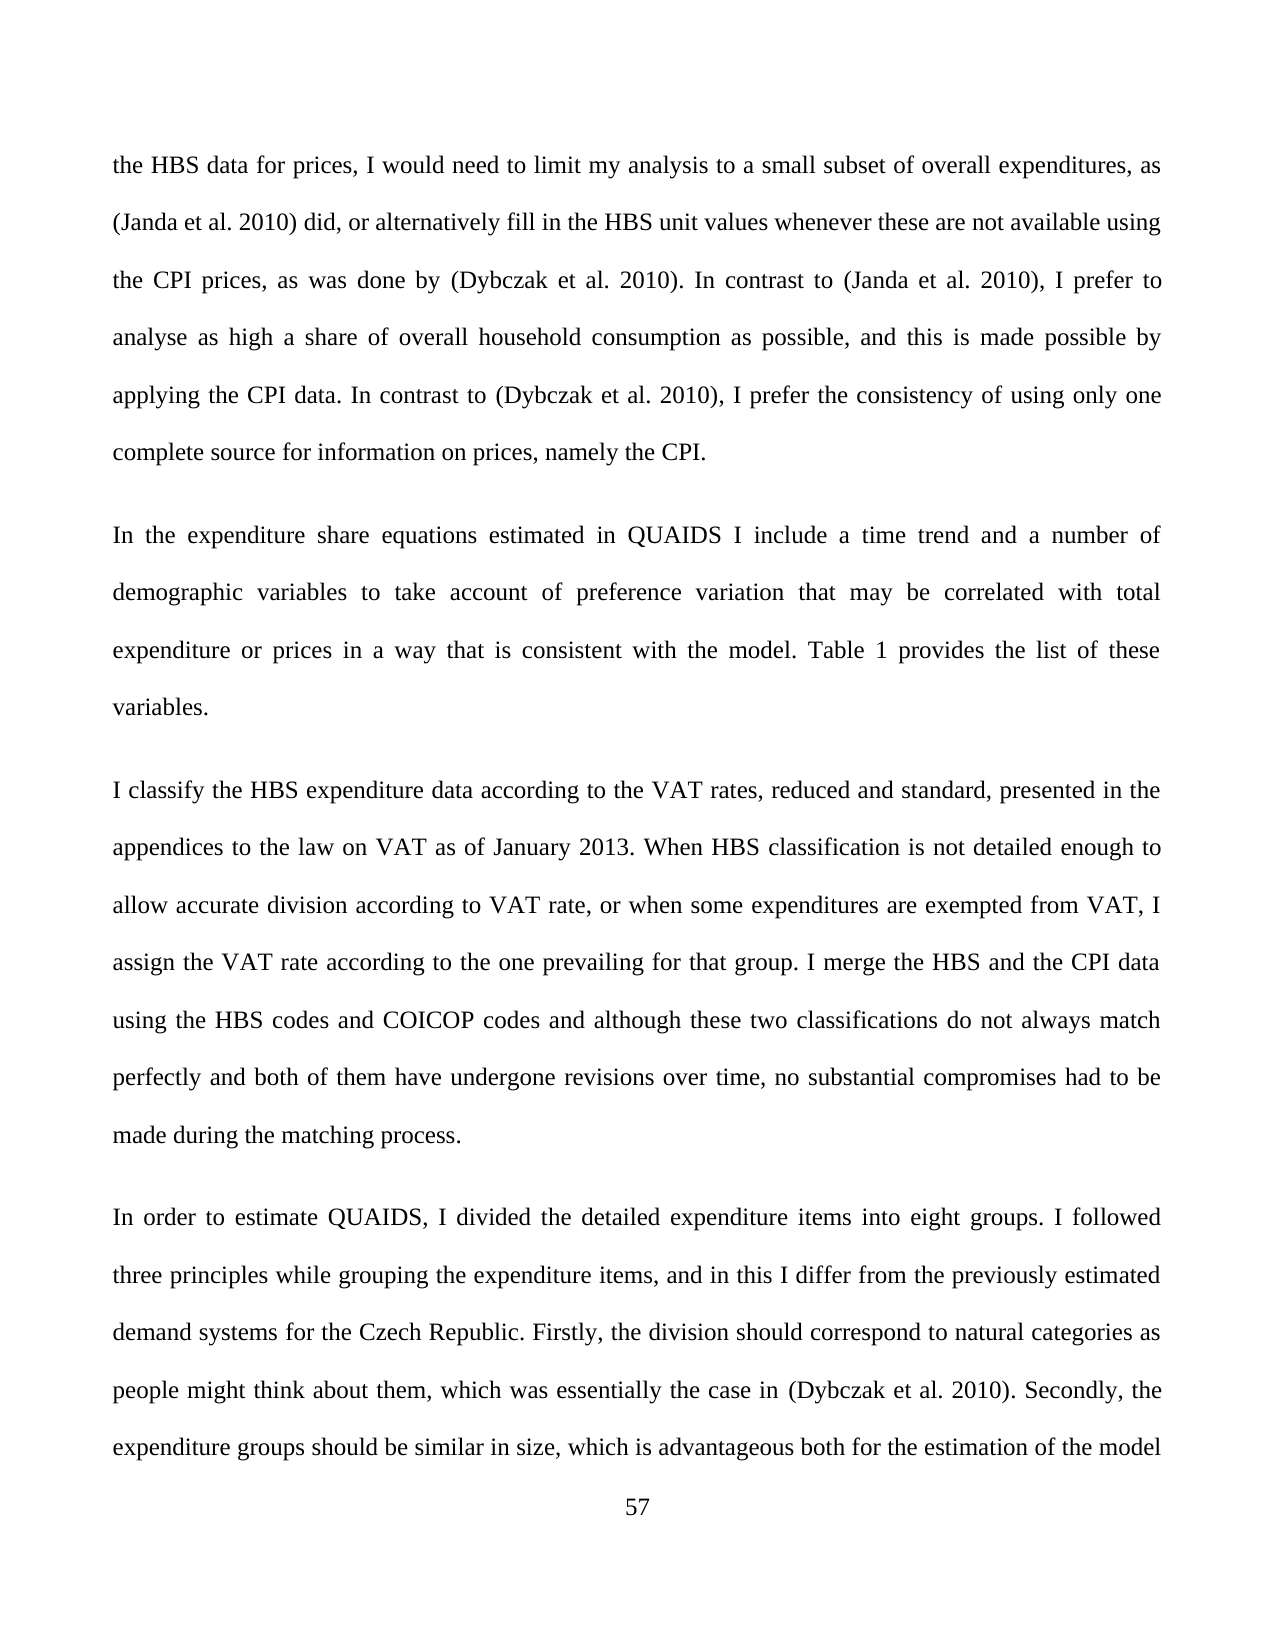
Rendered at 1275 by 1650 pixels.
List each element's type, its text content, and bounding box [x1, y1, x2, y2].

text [112, 1202, 1162, 1461]
text I classify the HBS expenditure data according to the VAT rates, reduced and standard, presented in the appendices to the law on VAT as of January 2013. When HBS classification is not detailed enough to allow accurate division according to VAT rate, or when some expenditures are exempted from VAT, I assign the VAT rate according to the one prevailing for that group. I merge the HBS and the CPI data using the HBS codes and COICOP codes and although these two classifications do not always match perfectly and both of them have undergone revisions over time, no substantial compromises had to be made during the matching process. [112, 775, 1162, 1149]
text In the expenditure share equations estimated in QUAIDS I include a time trend and a number of demographic variables to take account of preference variation that may be correlated with total expenditure or prices in a way that is consistent with the model. Table 1 provides the list of these variables. [112, 520, 1162, 721]
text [112, 150, 1162, 466]
